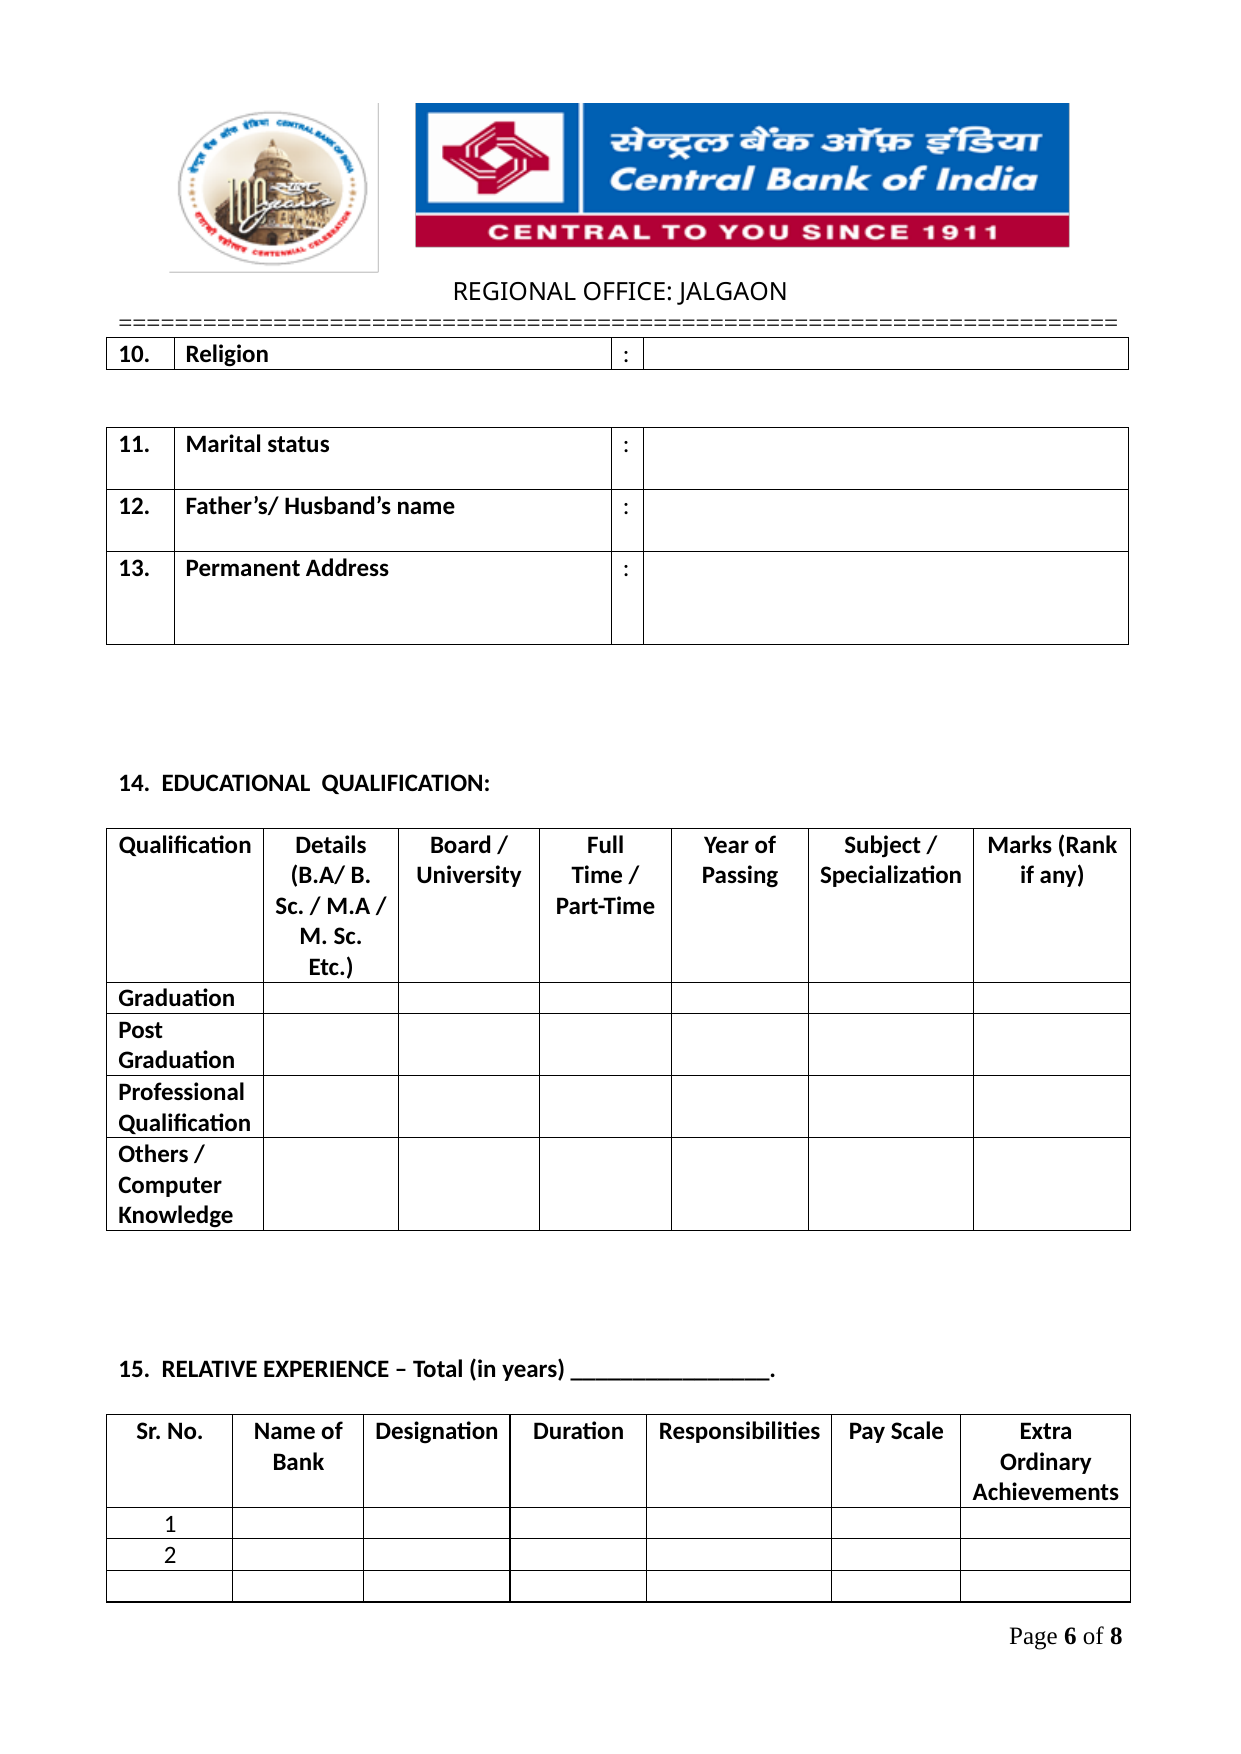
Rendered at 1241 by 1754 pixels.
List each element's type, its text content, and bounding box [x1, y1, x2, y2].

table_cell [540, 1076, 671, 1137]
table_header 11. [107, 428, 174, 489]
table_header : [612, 428, 643, 489]
table_cell Father’s/ Husband’s name [175, 490, 611, 551]
table_cell : [612, 490, 643, 551]
table_header [644, 428, 1128, 489]
table_cell [233, 1508, 363, 1538]
table_cell [264, 1138, 398, 1230]
table_cell : [612, 338, 643, 368]
table_cell Post Graduation [107, 1014, 263, 1075]
table_cell [961, 1539, 1130, 1570]
table_cell 1 [107, 1508, 232, 1538]
table_cell 10. [107, 338, 174, 368]
table_cell [399, 1138, 539, 1230]
table_cell [974, 1076, 1130, 1137]
table_cell 12. [107, 490, 174, 551]
table_header Duration [511, 1415, 646, 1507]
picture [169, 103, 1071, 274]
table_cell [511, 1539, 646, 1570]
table_cell [672, 1138, 808, 1230]
table_cell [540, 983, 671, 1013]
table_cell [511, 1508, 646, 1538]
table_cell : [612, 552, 643, 644]
table_header Pay Scale [832, 1415, 960, 1507]
table_cell Professional Qualification [107, 1076, 263, 1137]
table_cell Permanent Address [175, 552, 611, 644]
table_cell [832, 1539, 960, 1570]
table_cell [672, 983, 808, 1013]
table_header Full Time / Part-Time [540, 829, 671, 982]
table_cell [974, 1138, 1130, 1230]
table_cell [233, 1571, 363, 1601]
table_header Responsibilities [647, 1415, 831, 1507]
table_header Sr. No. [107, 1415, 232, 1507]
table_header Qualification [107, 829, 263, 982]
table_cell [540, 1014, 671, 1075]
table_cell [961, 1508, 1130, 1538]
table_cell [672, 1014, 808, 1075]
text 14. EDUCATIONAL QUALIFICATION: [118, 767, 1122, 797]
text 15. RELATIVE EXPERIENCE – Total (in years) ________________. [118, 1353, 1122, 1383]
table_cell [264, 1076, 398, 1137]
table_cell [644, 490, 1128, 551]
table_header Board / University [399, 829, 539, 982]
table_cell [647, 1508, 831, 1538]
table_cell [974, 983, 1130, 1013]
table_cell [832, 1508, 960, 1538]
table_cell [809, 1014, 973, 1075]
table_cell [974, 1014, 1130, 1075]
table_cell [672, 1076, 808, 1137]
table_cell [364, 1508, 509, 1538]
table_header Subject / Specialization [809, 829, 973, 982]
table_cell [233, 1539, 363, 1570]
table_header Name of Bank [233, 1415, 363, 1507]
table_header Marks (Rank if any) [974, 829, 1130, 982]
table_cell [961, 1571, 1130, 1601]
table_cell Graduation [107, 983, 263, 1013]
table_header Details (B.A/ B. Sc. / M.A / M. Sc. Etc.) [264, 829, 398, 982]
table_cell 13. [107, 552, 174, 644]
table_header Designation [364, 1415, 509, 1507]
table_cell [364, 1539, 509, 1570]
table_cell [399, 983, 539, 1013]
table_cell [107, 1571, 232, 1601]
table_header Marital status [175, 428, 611, 489]
table_cell [264, 983, 398, 1013]
table_cell [511, 1571, 646, 1601]
table_cell 2 [107, 1539, 232, 1570]
table_cell [644, 552, 1128, 644]
table_cell [647, 1539, 831, 1570]
table_cell Religion [175, 338, 611, 368]
table_cell Others / Computer Knowledge [107, 1138, 263, 1230]
table_cell [809, 1138, 973, 1230]
table_cell [809, 1076, 973, 1137]
table_cell [264, 1014, 398, 1075]
table_header Extra Ordinary Achievements [961, 1415, 1130, 1507]
table_header Year of Passing [672, 829, 808, 982]
table_cell [647, 1571, 831, 1601]
table_cell [832, 1571, 960, 1601]
table_cell [644, 338, 1128, 368]
table_cell [364, 1571, 509, 1601]
table_cell [399, 1076, 539, 1137]
table_cell [399, 1014, 539, 1075]
table_cell [809, 983, 973, 1013]
table_cell [540, 1138, 671, 1230]
